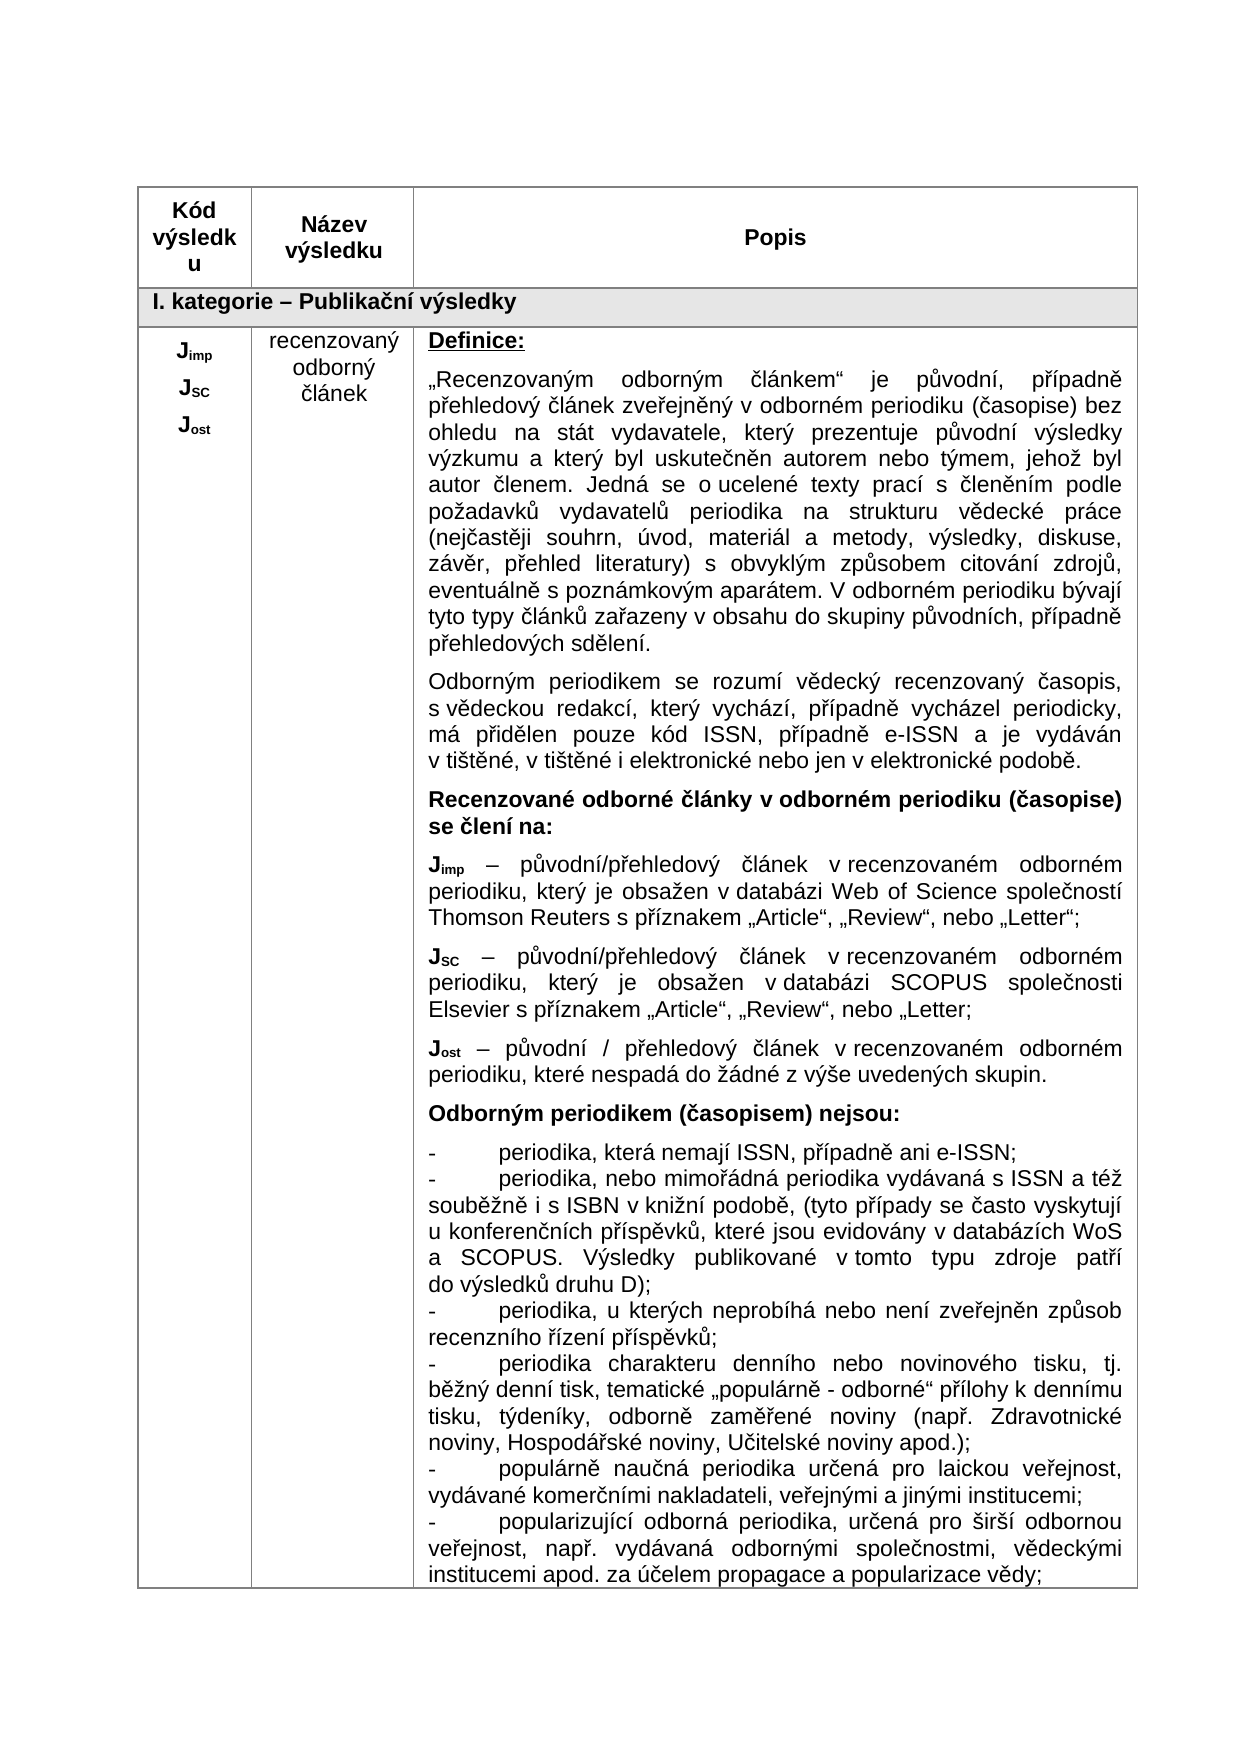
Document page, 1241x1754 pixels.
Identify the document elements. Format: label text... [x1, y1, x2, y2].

table_header Popis [414, 188, 1137, 287]
table_header Název výsledku [252, 188, 413, 287]
table_header Kód výsledku [139, 188, 251, 287]
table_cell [252, 328, 413, 1587]
table_cell I. kategorie – Publikační výsledky [139, 289, 1137, 326]
table_cell Jimp JSC Jost [139, 328, 251, 1587]
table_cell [414, 328, 1137, 1587]
